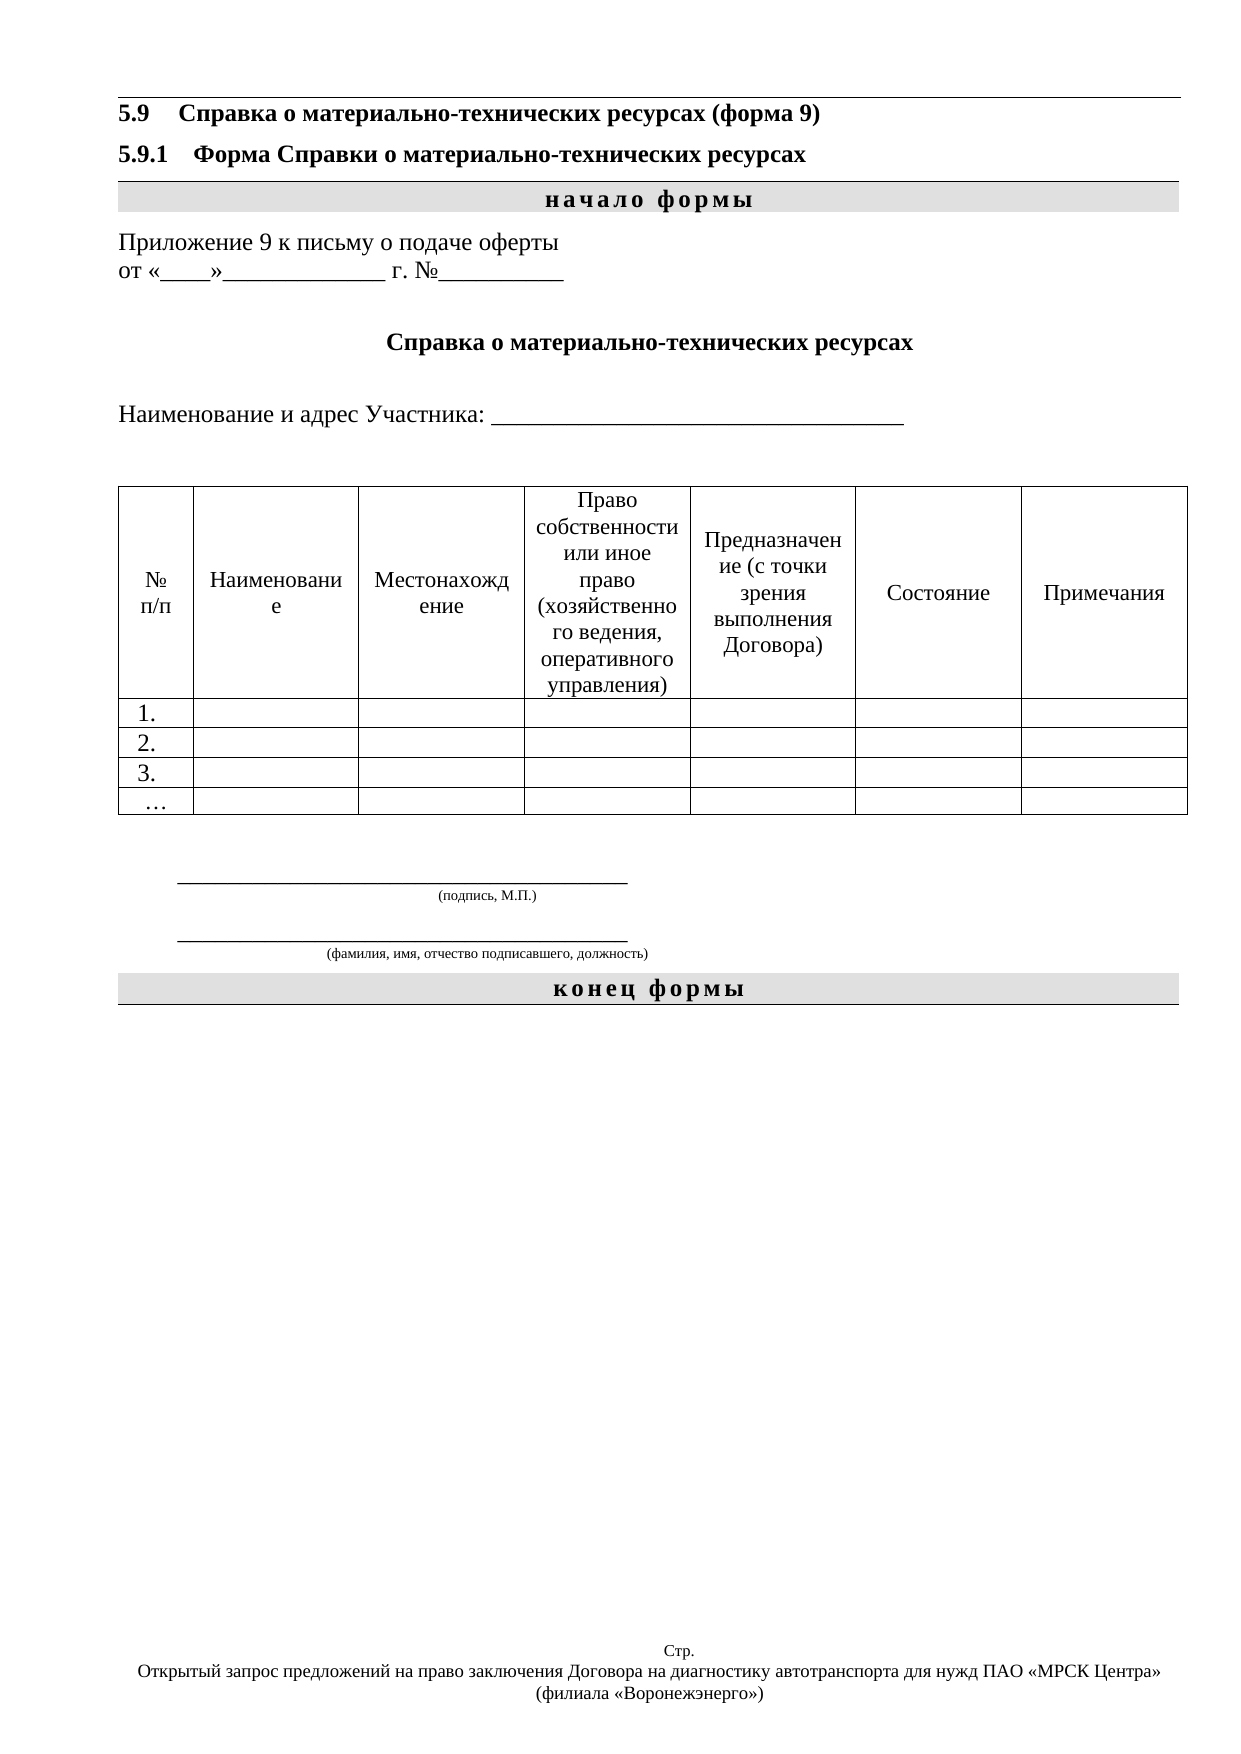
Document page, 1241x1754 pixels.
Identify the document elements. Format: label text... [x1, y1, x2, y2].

table_cell [691, 788, 855, 814]
text Справка о материально-технических ресурсах [118, 327, 1181, 356]
table_header № п/п [119, 487, 193, 697]
table_cell [194, 699, 358, 727]
text ____________________________________ [118, 858, 1181, 887]
text (подпись, М.П.) [118, 887, 797, 916]
table_cell [119, 758, 193, 787]
table_cell [194, 788, 358, 814]
table_cell [194, 728, 358, 757]
table_header Примечания [1022, 487, 1187, 697]
table_cell [359, 699, 524, 727]
text начало формы [118, 182, 1179, 212]
table_cell [359, 728, 524, 757]
table_header Наименование [194, 487, 358, 697]
table_cell … [119, 788, 193, 814]
table_cell [525, 758, 690, 787]
table_cell [194, 758, 358, 787]
text Приложение 9 к письму о подаче оферты от «____»_____________ г. №__________ [118, 227, 1181, 284]
table_cell [359, 788, 524, 814]
table_cell [119, 728, 193, 757]
table_header Предназначение (с точки зрения выполнения Договора) [691, 487, 855, 697]
table_header Местонахождение [359, 487, 524, 697]
subtitle Справка о материально-технических ресурсах (форма 9) [118, 98, 1181, 127]
text (фамилия, имя, отчество подписавшего, должность) [118, 944, 797, 973]
table_cell [691, 728, 855, 757]
table_cell [525, 728, 690, 757]
table_cell [1022, 699, 1187, 727]
table_cell [856, 728, 1021, 757]
table_cell [525, 699, 690, 727]
text ____________________________________ [118, 916, 1181, 944]
text конец формы [118, 973, 1179, 1004]
subtitle Форма Справки о материально-технических ресурсах [118, 139, 1181, 168]
table_cell [691, 699, 855, 727]
table_cell [525, 788, 690, 814]
table_cell [856, 788, 1021, 814]
table_cell [359, 758, 524, 787]
table_header Состояние [856, 487, 1021, 697]
table_cell [119, 699, 193, 727]
table_cell [1022, 728, 1187, 757]
table_header Право собственности или иное право (хозяйственного ведения, оперативного управления) [525, 487, 690, 697]
text Наименование и адрес Участника: _________________________________ [118, 399, 1181, 428]
table_cell [1022, 788, 1187, 814]
table_cell [856, 699, 1021, 727]
table_cell [691, 758, 855, 787]
table_cell [856, 758, 1021, 787]
table_cell [1022, 758, 1187, 787]
